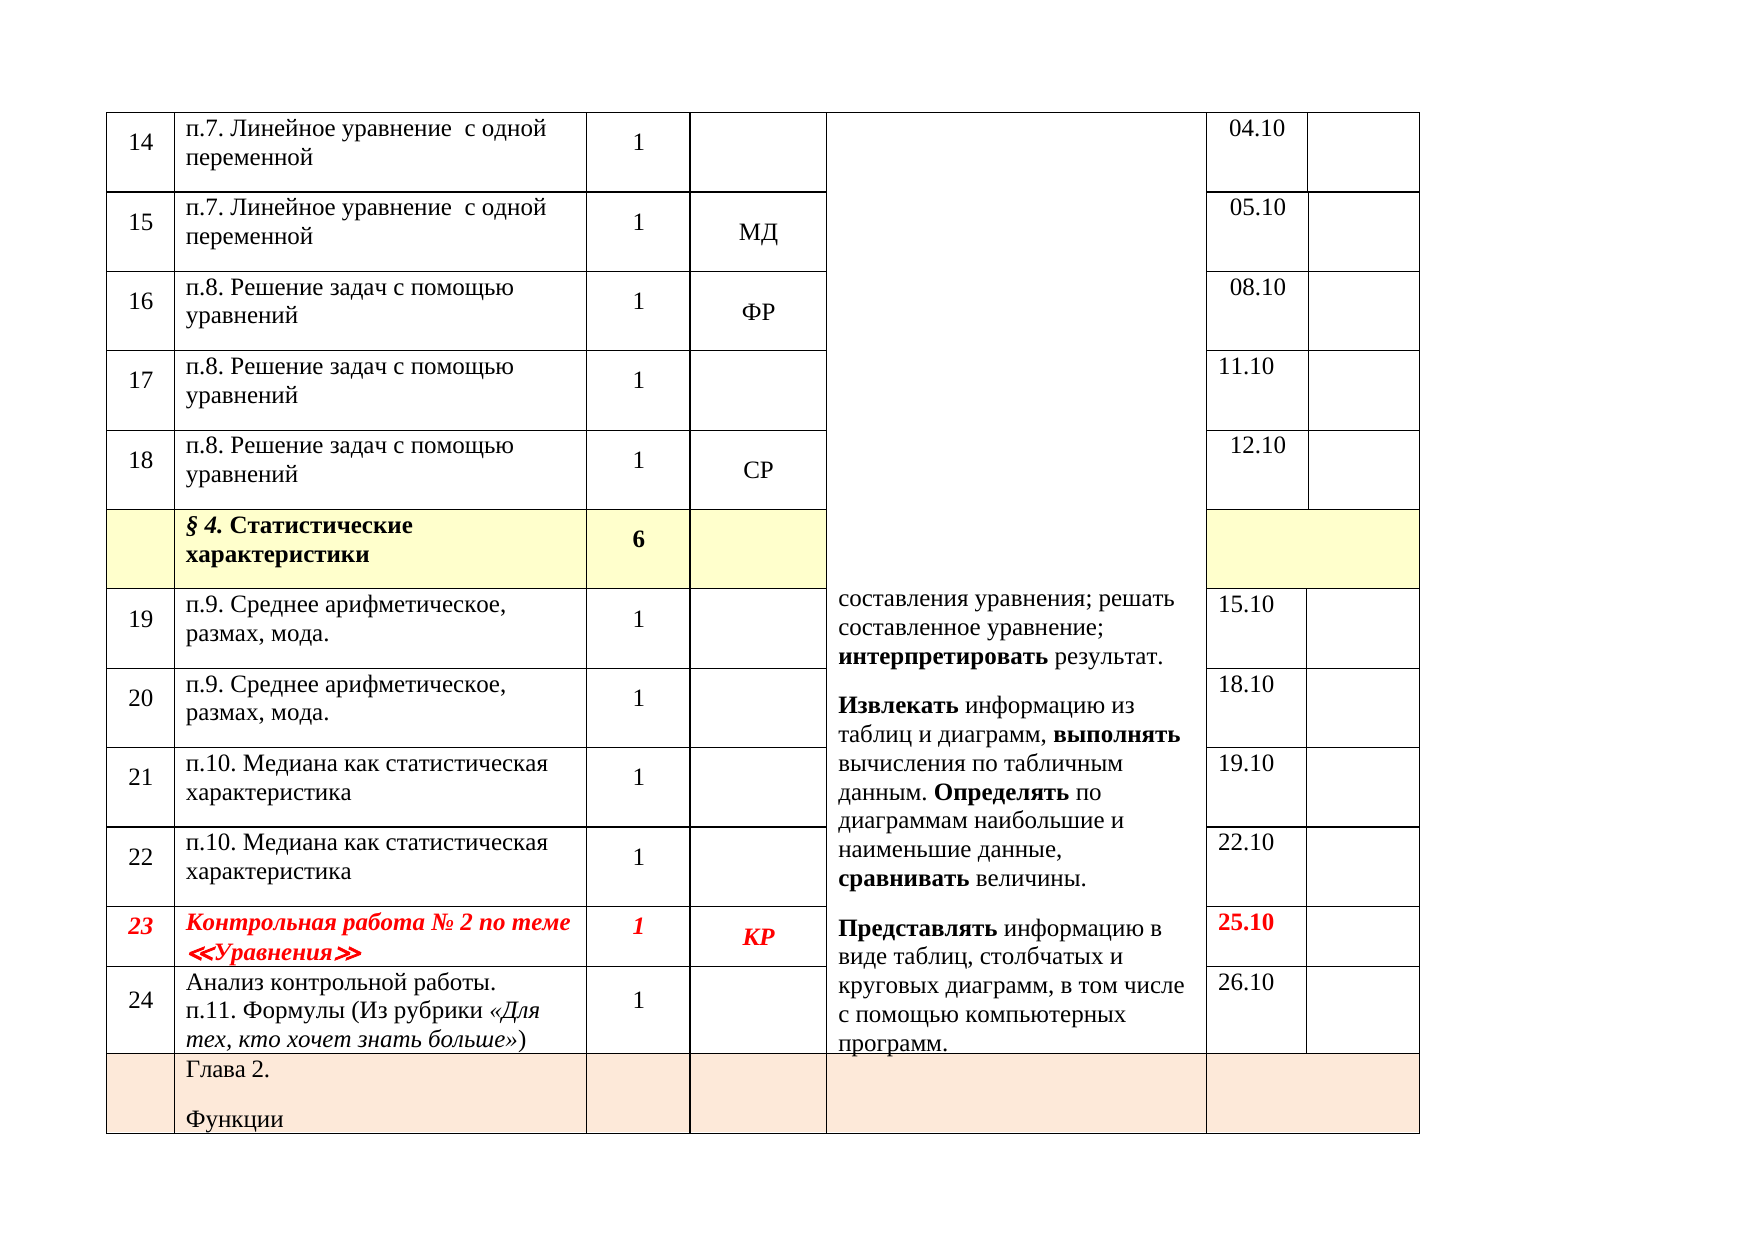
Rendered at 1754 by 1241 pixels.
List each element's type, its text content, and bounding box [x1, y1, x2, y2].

table_cell [1307, 748, 1419, 826]
table_cell Контрольная работа № 2 по теме ≪Уравнения≫ [175, 907, 586, 966]
table_cell [1309, 431, 1419, 509]
table_cell п.10. Медиана как статистическая характеристика [175, 828, 586, 906]
table_cell ФР [691, 272, 826, 350]
table_cell п.8. Решение задач с помощью уравнений [175, 272, 586, 350]
table_cell 1 [587, 589, 689, 668]
table_cell 15 [107, 193, 174, 271]
table_cell 25.10 [1207, 907, 1306, 966]
table_cell 18.10 [1207, 669, 1306, 747]
table_cell 05.10 [1207, 193, 1308, 271]
table_cell 1 [587, 907, 689, 966]
table_cell Анализ контрольной работы. п.11. Формулы (Из рубрики «Для тех, кто хочет знать больше») [175, 967, 586, 1053]
table_cell 22 [107, 828, 174, 906]
table_cell [691, 828, 826, 906]
table_cell [1307, 967, 1419, 1053]
table_cell [587, 1054, 689, 1132]
table_cell 20 [107, 669, 174, 747]
table_cell 6 [587, 510, 689, 588]
table_cell 23 [107, 907, 174, 966]
table_cell 16 [107, 272, 174, 350]
table_cell 1 [587, 431, 689, 509]
table_cell 24 [107, 967, 174, 1053]
table_cell 22.10 [1207, 828, 1306, 906]
table_cell [691, 967, 826, 1053]
table_cell п.7. Линейное уравнение с одной переменной [175, 193, 586, 271]
table_cell [691, 1054, 826, 1132]
table_cell 1 [587, 828, 689, 906]
table_cell [1207, 510, 1419, 588]
table_cell 15.10 [1207, 589, 1306, 668]
table_cell 1 [587, 193, 689, 271]
table_cell Глава 2. Функции [175, 1054, 586, 1132]
table_cell [691, 748, 826, 826]
table_cell п.9. Среднее арифметическое, размах, мода. [175, 589, 586, 668]
table_cell 18 [107, 431, 174, 509]
table_cell п.8. Решение задач с помощью уравнений [175, 351, 586, 429]
table_cell [1307, 669, 1419, 747]
table_cell [691, 669, 826, 747]
table_cell 1 [587, 351, 689, 429]
table_cell [1309, 351, 1419, 429]
table_cell [691, 589, 826, 668]
table_cell 11.10 [1207, 351, 1308, 429]
table_cell [107, 1054, 174, 1132]
table_cell [691, 351, 826, 429]
table_cell КР [691, 907, 826, 966]
table_cell [107, 510, 174, 588]
table_cell 1 [587, 669, 689, 747]
table_cell 14 [107, 113, 174, 191]
table_cell 12.10 [1207, 431, 1308, 509]
table_cell 1 [587, 272, 689, 350]
table_cell 19 [107, 589, 174, 668]
table_cell 26.10 [1207, 967, 1306, 1053]
table_cell § 4. Статистические характеристики [175, 510, 586, 588]
table_cell п.10. Медиана как статистическая характеристика [175, 748, 586, 826]
table_cell [1309, 193, 1419, 271]
table_cell 1 [587, 748, 689, 826]
table_cell МД [691, 193, 826, 271]
table_cell [1307, 589, 1419, 668]
table_cell 08.10 [1207, 272, 1308, 350]
table_cell 17 [107, 351, 174, 429]
table_cell п.8. Решение задач с помощью уравнений [175, 431, 586, 509]
table_cell [1207, 1054, 1419, 1132]
table_cell 1 [587, 113, 689, 191]
table_cell [1309, 272, 1419, 350]
table_cell [1307, 907, 1419, 966]
table_cell 1 [587, 967, 689, 1053]
table_cell [691, 113, 826, 191]
table_cell [827, 1054, 1206, 1132]
table_cell п.7. Линейное уравнение с одной переменной [175, 113, 586, 191]
table_cell СР [691, 431, 826, 509]
table_cell [1308, 113, 1419, 191]
table_cell [1307, 828, 1419, 906]
table_cell 21 [107, 748, 174, 826]
table_cell [691, 510, 826, 588]
table_cell 04.10 [1207, 113, 1307, 191]
table_cell п.9. Среднее арифметическое, размах, мода. [175, 669, 586, 747]
table_cell 19.10 [1207, 748, 1306, 826]
